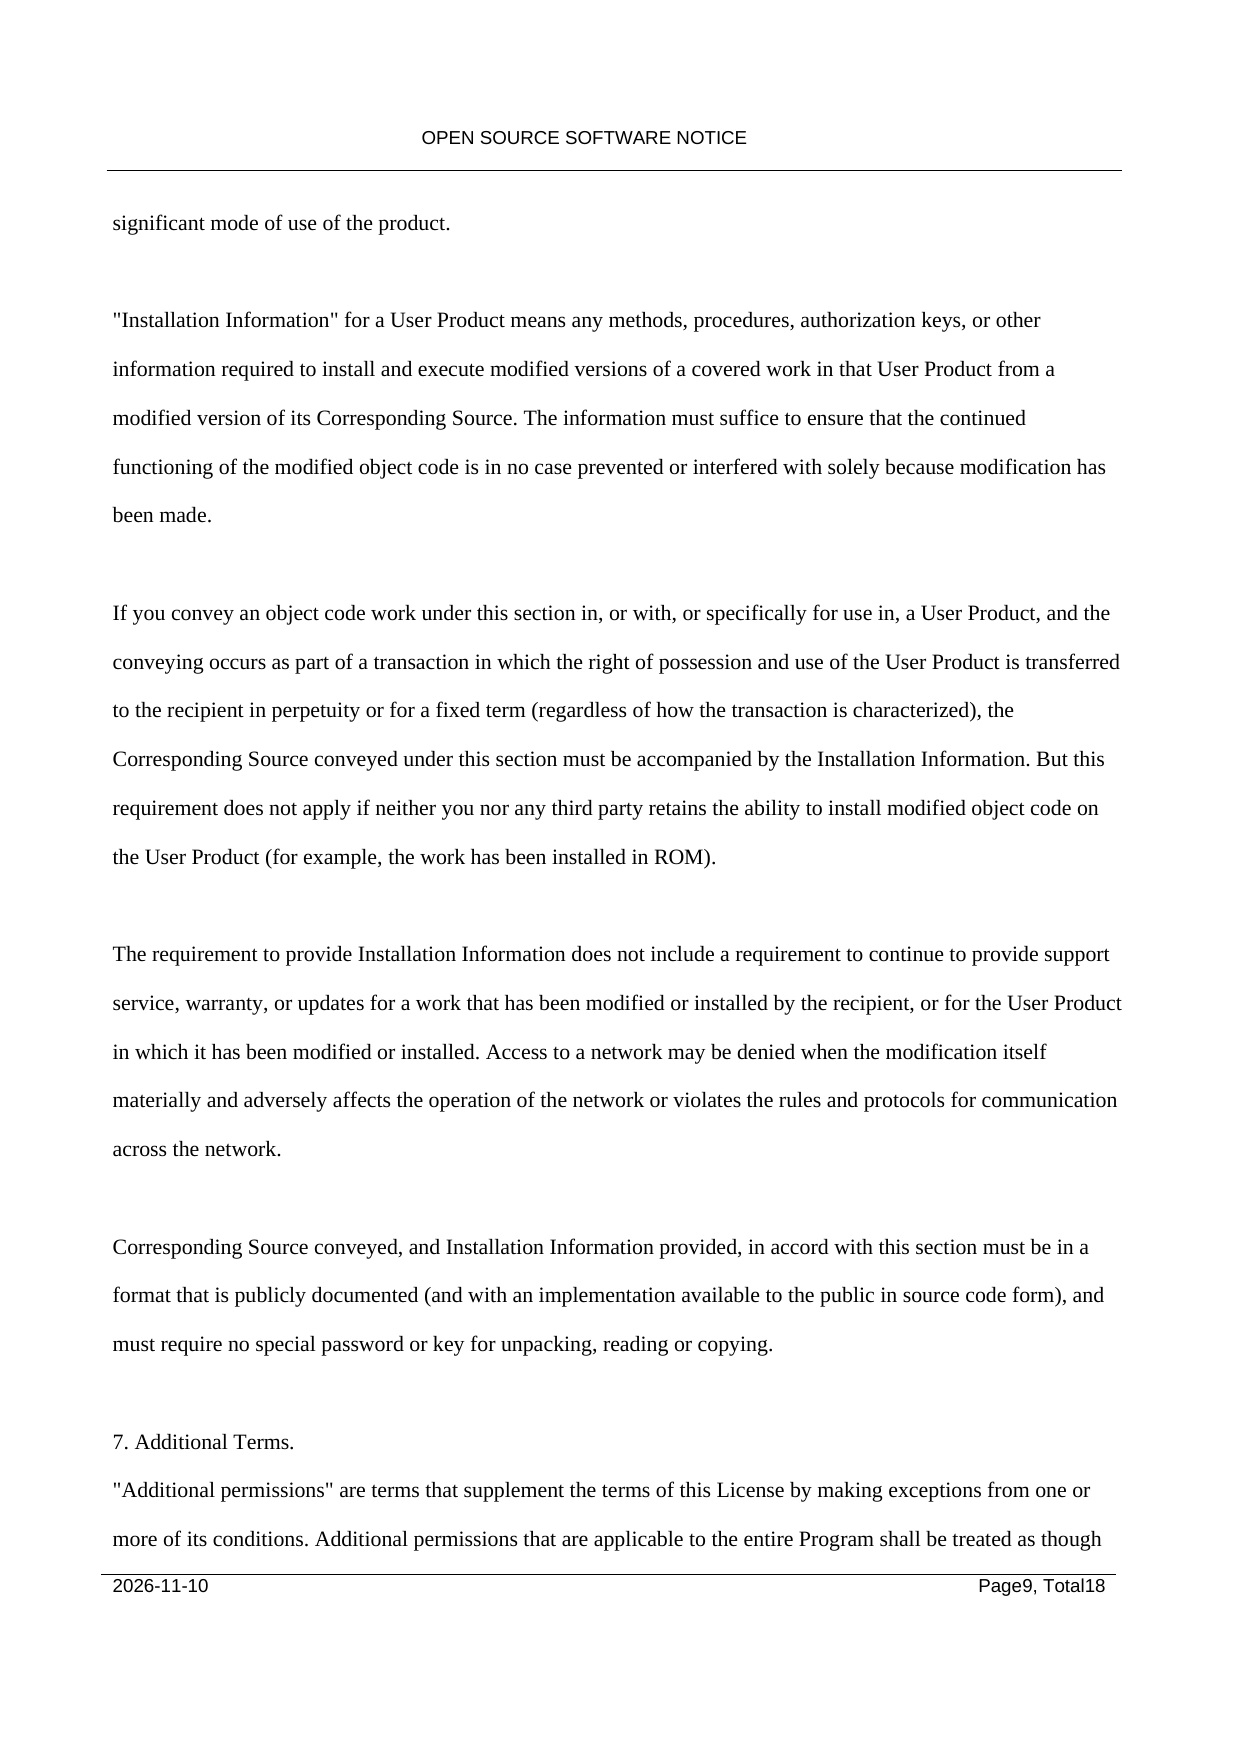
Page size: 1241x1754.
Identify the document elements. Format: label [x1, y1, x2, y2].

text [112, 206, 1128, 1555]
